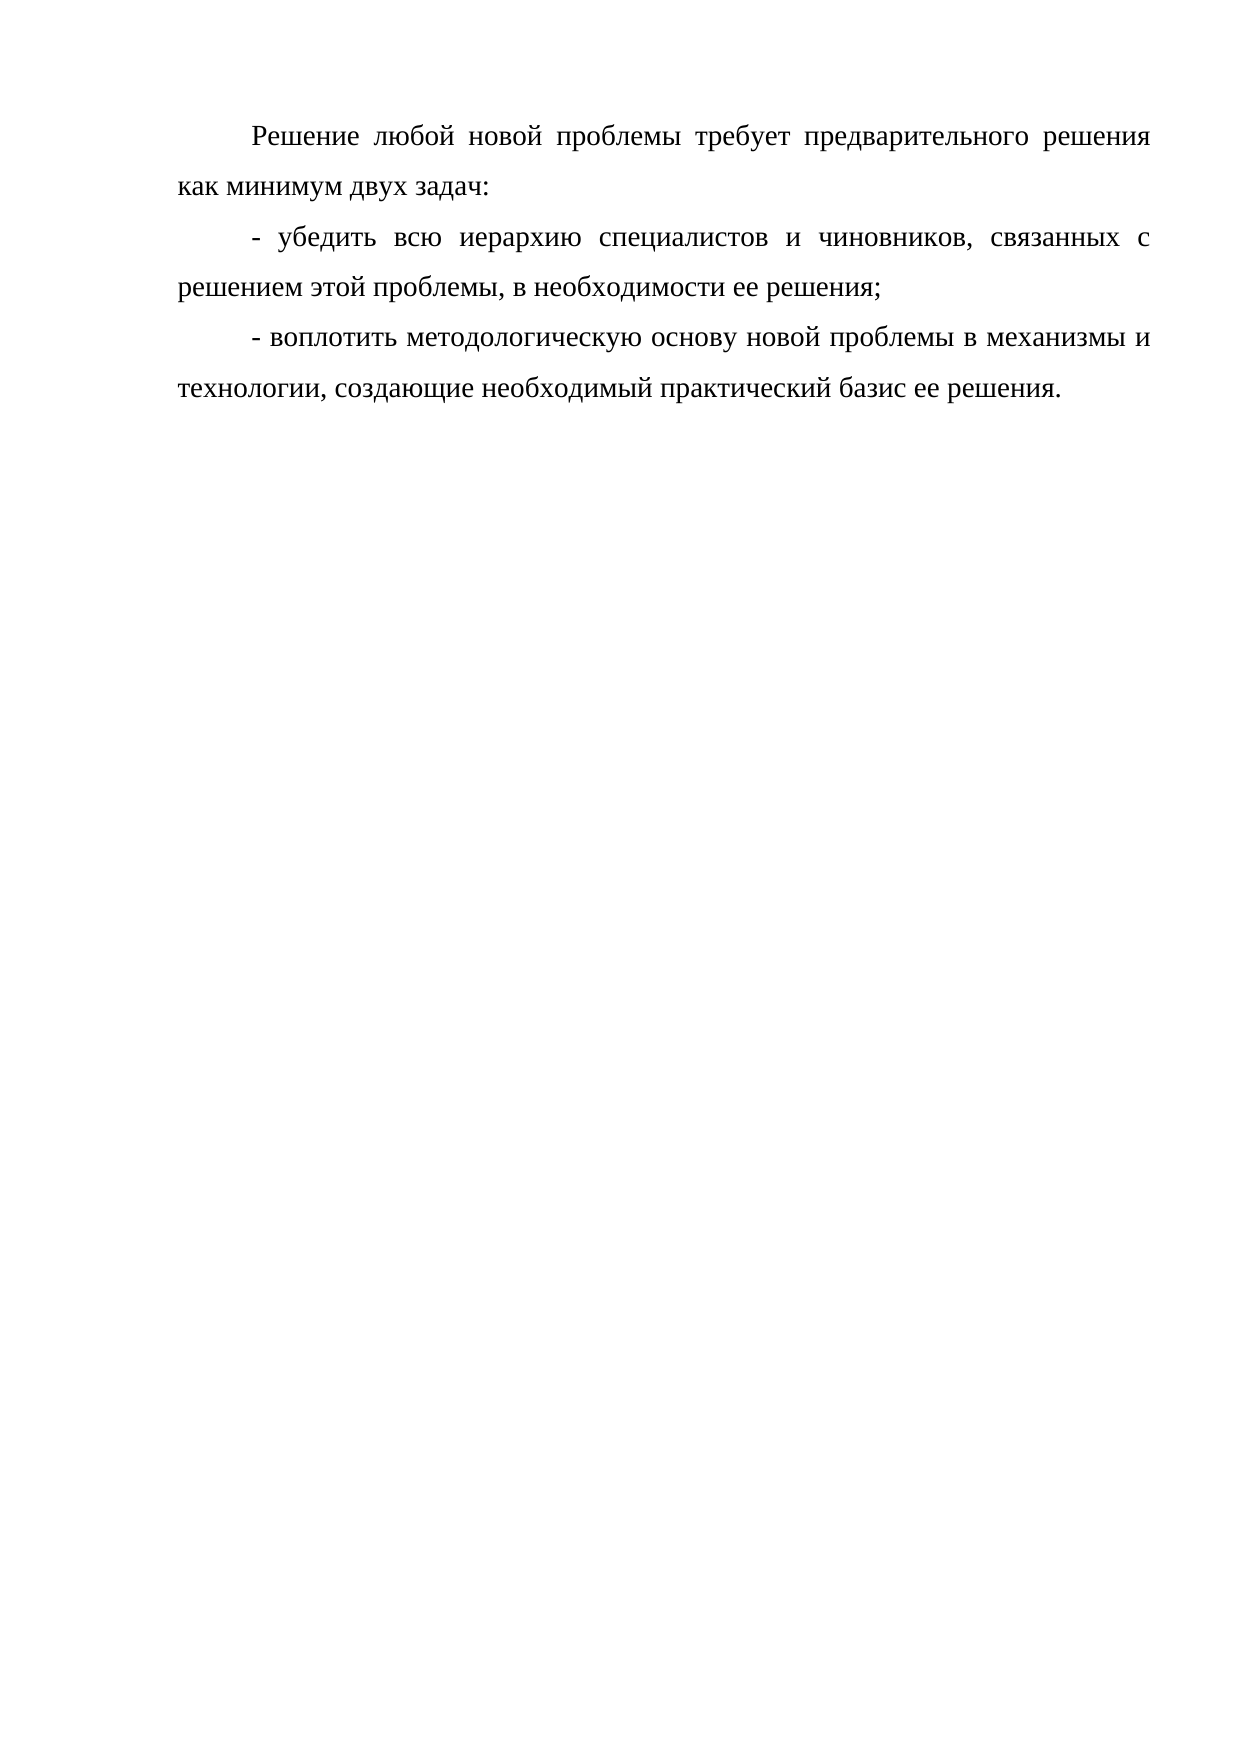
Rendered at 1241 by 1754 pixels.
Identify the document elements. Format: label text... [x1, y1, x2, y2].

text Решение любой новой проблемы требует предварительного решения как минимум двух задач: [177, 118, 1152, 202]
text - воплотить методологическую основу новой проблемы в механизмы и технологии, создающие необходимый практический базис ее решения. [177, 319, 1152, 403]
text - убедить всю иерархию специалистов и чиновников, связанных с решением этой проблемы, в необходимости ее решения; [177, 219, 1152, 303]
